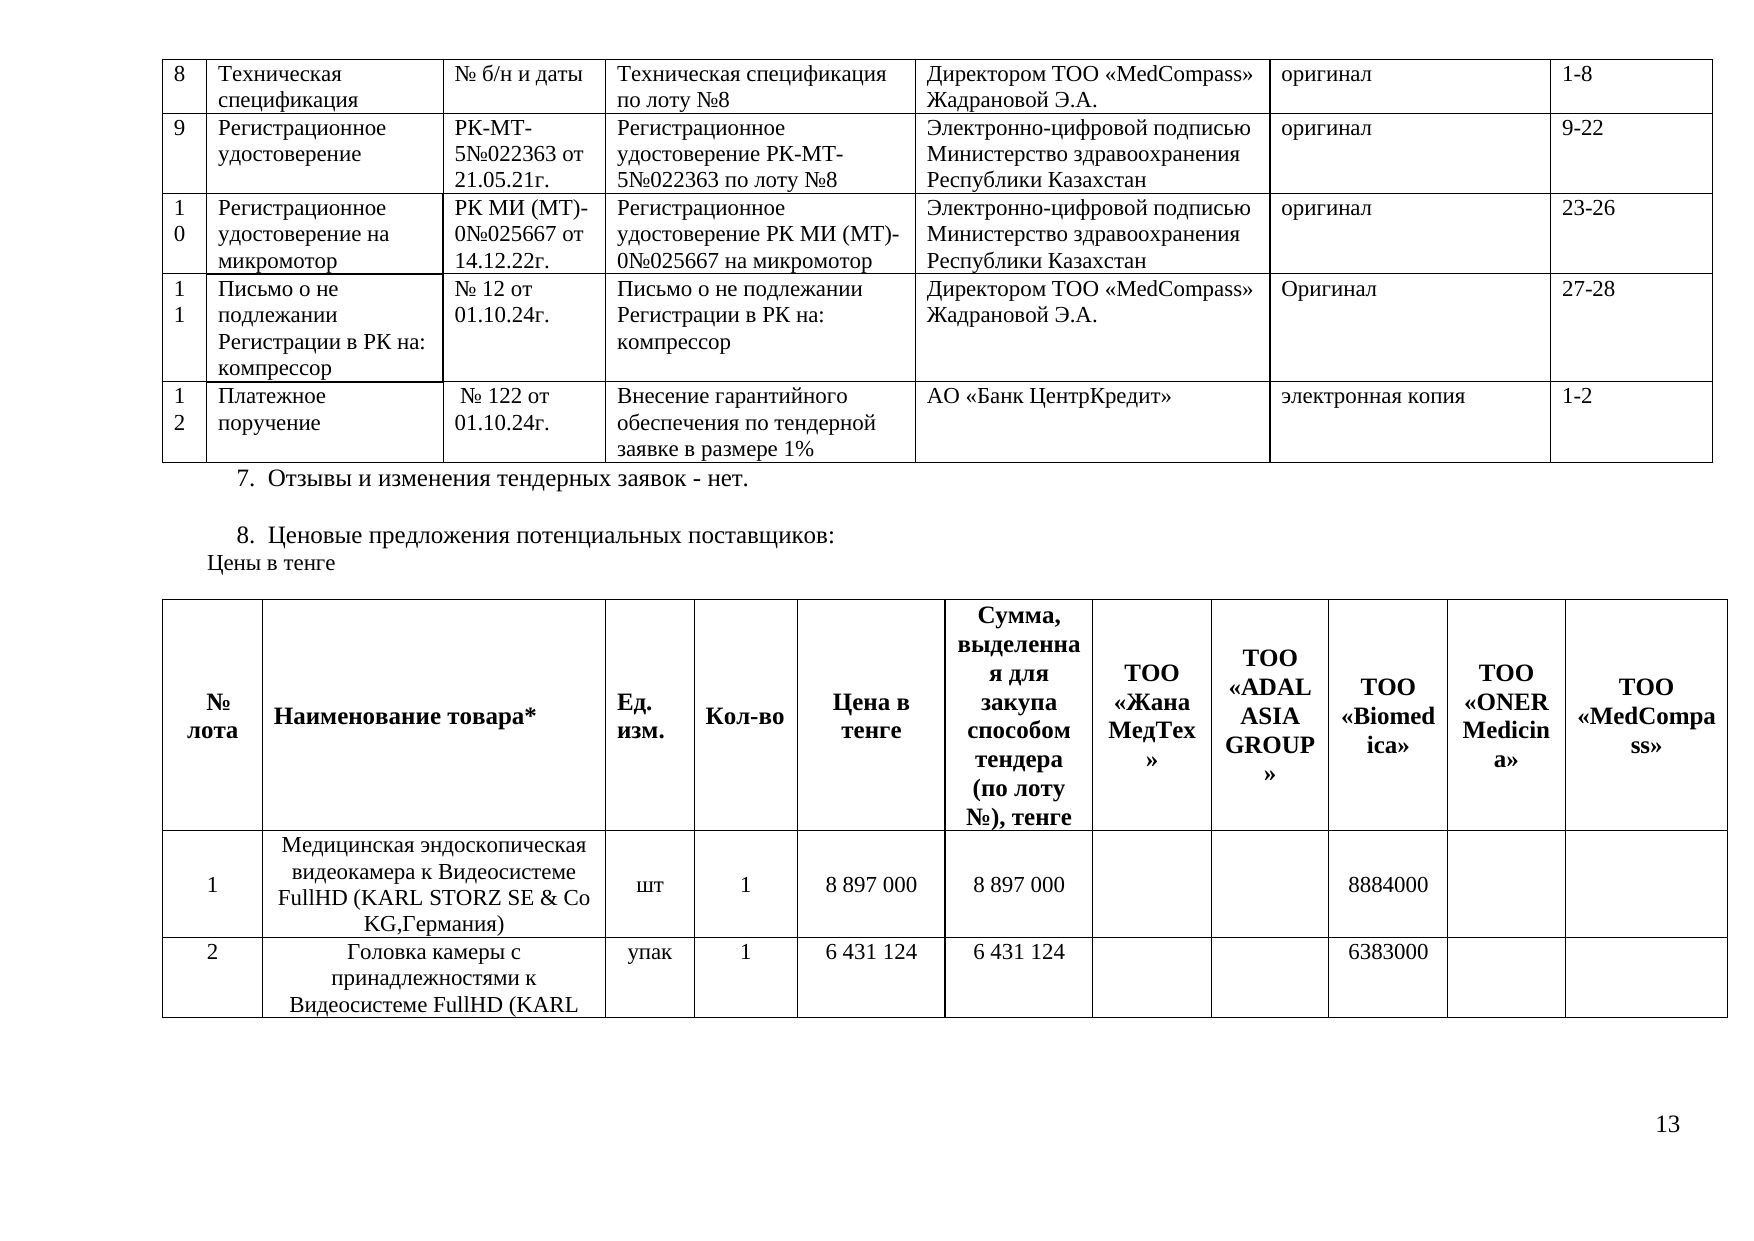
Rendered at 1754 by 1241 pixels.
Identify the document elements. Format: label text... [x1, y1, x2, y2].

table_cell [1566, 938, 1727, 1017]
table_header ТОО «ЖанаМедТех» [1093, 600, 1211, 830]
table_cell 6 431 124 [946, 938, 1092, 1017]
table_header № лота [163, 600, 262, 830]
table_cell [1566, 831, 1727, 937]
table_cell Директором ТОО «MedCompass» Жадрановой Э.А. [916, 274, 1269, 381]
table_cell РК МИ (МТ)-0№025667 от 14.12.22г. [444, 194, 605, 273]
table_cell 6 431 124 [798, 938, 944, 1017]
table_cell 1 [695, 938, 797, 1017]
table_cell [1093, 938, 1211, 1017]
table_cell оригинал [1271, 194, 1550, 273]
table_header Кол-во [695, 600, 797, 830]
table_cell Техническая спецификация [207, 60, 443, 113]
text 7. Отзывы и изменения тендерных заявок - нет. [236, 463, 1680, 491]
table_cell Медицинская эндоскопическая видеокамера к Видеосистеме FullHD (KARL STORZ SE & Co KG,Германия) [263, 831, 605, 937]
table_header Наименование товара* [263, 600, 605, 830]
table_cell 1-8 [1551, 60, 1712, 113]
table_cell 9-22 [1551, 114, 1712, 193]
table_cell № 122 от 01.10.24г. [444, 382, 605, 462]
table_cell Регистрационное удостоверение РК-МТ-5№022363 по лоту №8 [606, 114, 915, 193]
table_cell Техническая спецификация по лоту №8 [606, 60, 915, 113]
table_cell 27-28 [1551, 274, 1712, 381]
table_cell 23-26 [1551, 194, 1712, 273]
table_cell 8 897 000 [946, 831, 1092, 937]
table_header Ед. изм. [606, 600, 694, 830]
table_cell Оригинал [1271, 274, 1550, 381]
table_cell Регистрационное удостоверение РК МИ (МТ)-0№025667 на микромотор [606, 194, 915, 273]
text 8. Ценовые предложения потенциальных поставщиков: [236, 520, 1680, 549]
table_cell [1212, 938, 1328, 1017]
table_cell [1093, 831, 1211, 937]
table_cell Регистрационное удостоверение на микромотор [207, 194, 442, 273]
table_header ТОО «ADAL ASIA GROUP» [1212, 600, 1328, 830]
table_cell 1 [695, 831, 797, 937]
table_cell 10 [163, 194, 206, 273]
table_cell оригинал [1271, 60, 1550, 113]
table_header ТОО «ONER Medicina» [1448, 600, 1565, 830]
table_cell Электронно-цифровой подписью Министерство здравоохранения Республики Казахстан [916, 114, 1269, 193]
table_header Цена в тенге [798, 600, 944, 830]
table_cell 8 897 000 [798, 831, 944, 937]
table_cell 12 [163, 382, 206, 462]
table_cell 8 [163, 60, 206, 113]
table_cell 11 [163, 274, 206, 381]
table_cell Регистрационное удостоверение [207, 114, 443, 193]
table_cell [263, 938, 605, 1017]
table_cell электронная копия [1271, 382, 1550, 462]
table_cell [916, 60, 1269, 113]
table_cell шт [606, 831, 694, 937]
table_header ТОО «MedCompass» [1566, 600, 1727, 830]
table_cell [1448, 938, 1565, 1017]
table_cell № б/н и даты [444, 60, 605, 113]
table_cell АО «Банк ЦентрКредит» [916, 382, 1269, 462]
table_cell 1 [163, 831, 262, 937]
table_cell № 12 от 01.10.24г. [444, 274, 605, 381]
table_cell 6383000 [1329, 938, 1447, 1017]
table_header ТОО «Biomedica» [1329, 600, 1447, 830]
table_cell [1448, 831, 1565, 937]
table_cell 2 [163, 938, 262, 1017]
table_cell Письмо о не подлежании Регистрации в РК на: компрессор [207, 275, 442, 381]
table_header Сумма, выделенная для закупа способом тендера (по лоту №), тенге [946, 600, 1092, 830]
table_cell Внесение гарантийного обеспечения по тендерной заявке в размере 1% [606, 382, 915, 462]
table_cell 9 [163, 114, 206, 193]
table_cell Платежное поручение [207, 383, 443, 462]
table_cell 1-2 [1551, 382, 1712, 462]
table_cell упак [606, 938, 694, 1017]
table_cell 8884000 [1329, 831, 1447, 937]
table_cell Письмо о не подлежании Регистрации в РК на: компрессор [606, 274, 915, 381]
table_cell Электронно-цифровой подписью Министерство здравоохранения Республики Казахстан [916, 194, 1269, 273]
table_cell РК-МТ-5№022363 от 21.05.21г. [444, 114, 605, 193]
table_cell [1212, 831, 1328, 937]
table_cell оригинал [1271, 114, 1550, 193]
